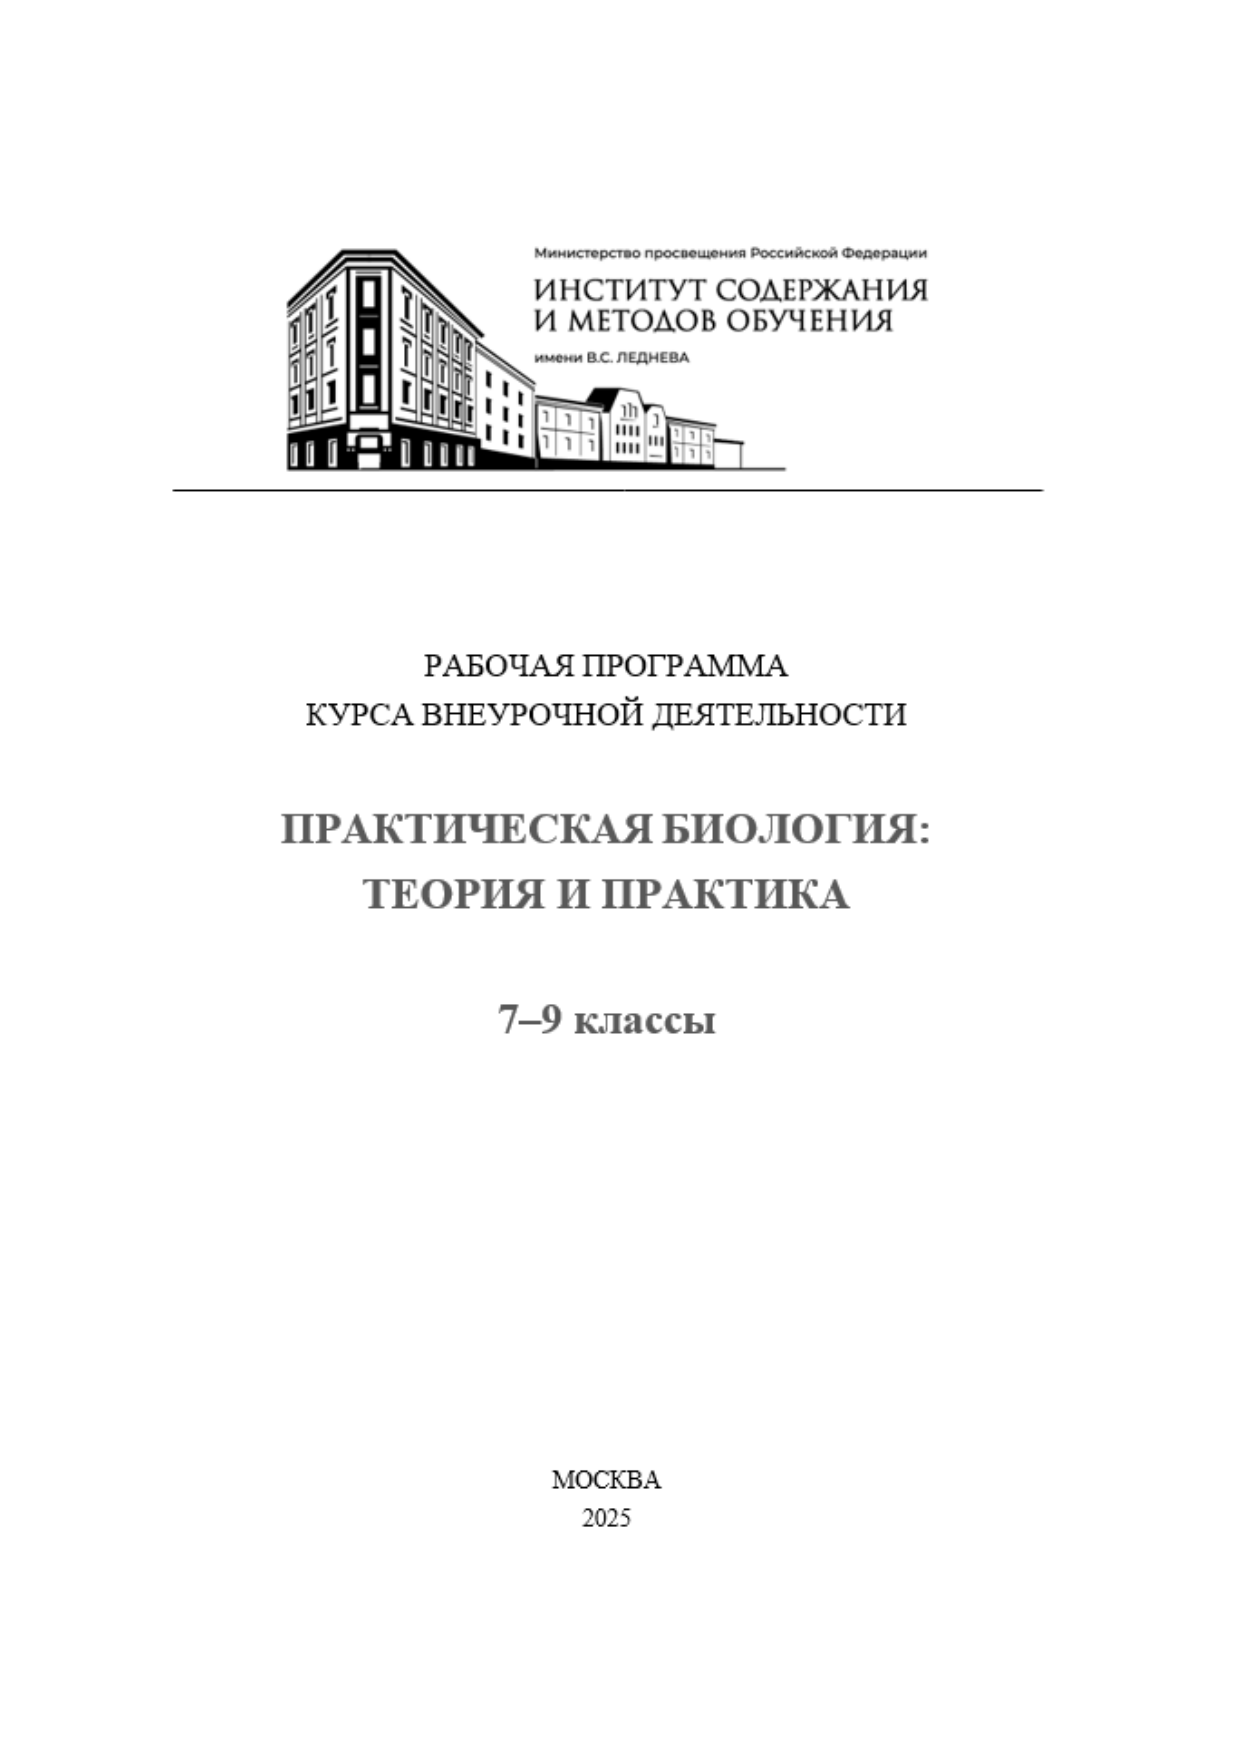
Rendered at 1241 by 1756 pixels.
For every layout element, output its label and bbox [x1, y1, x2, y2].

picture [133, 189, 1114, 1611]
